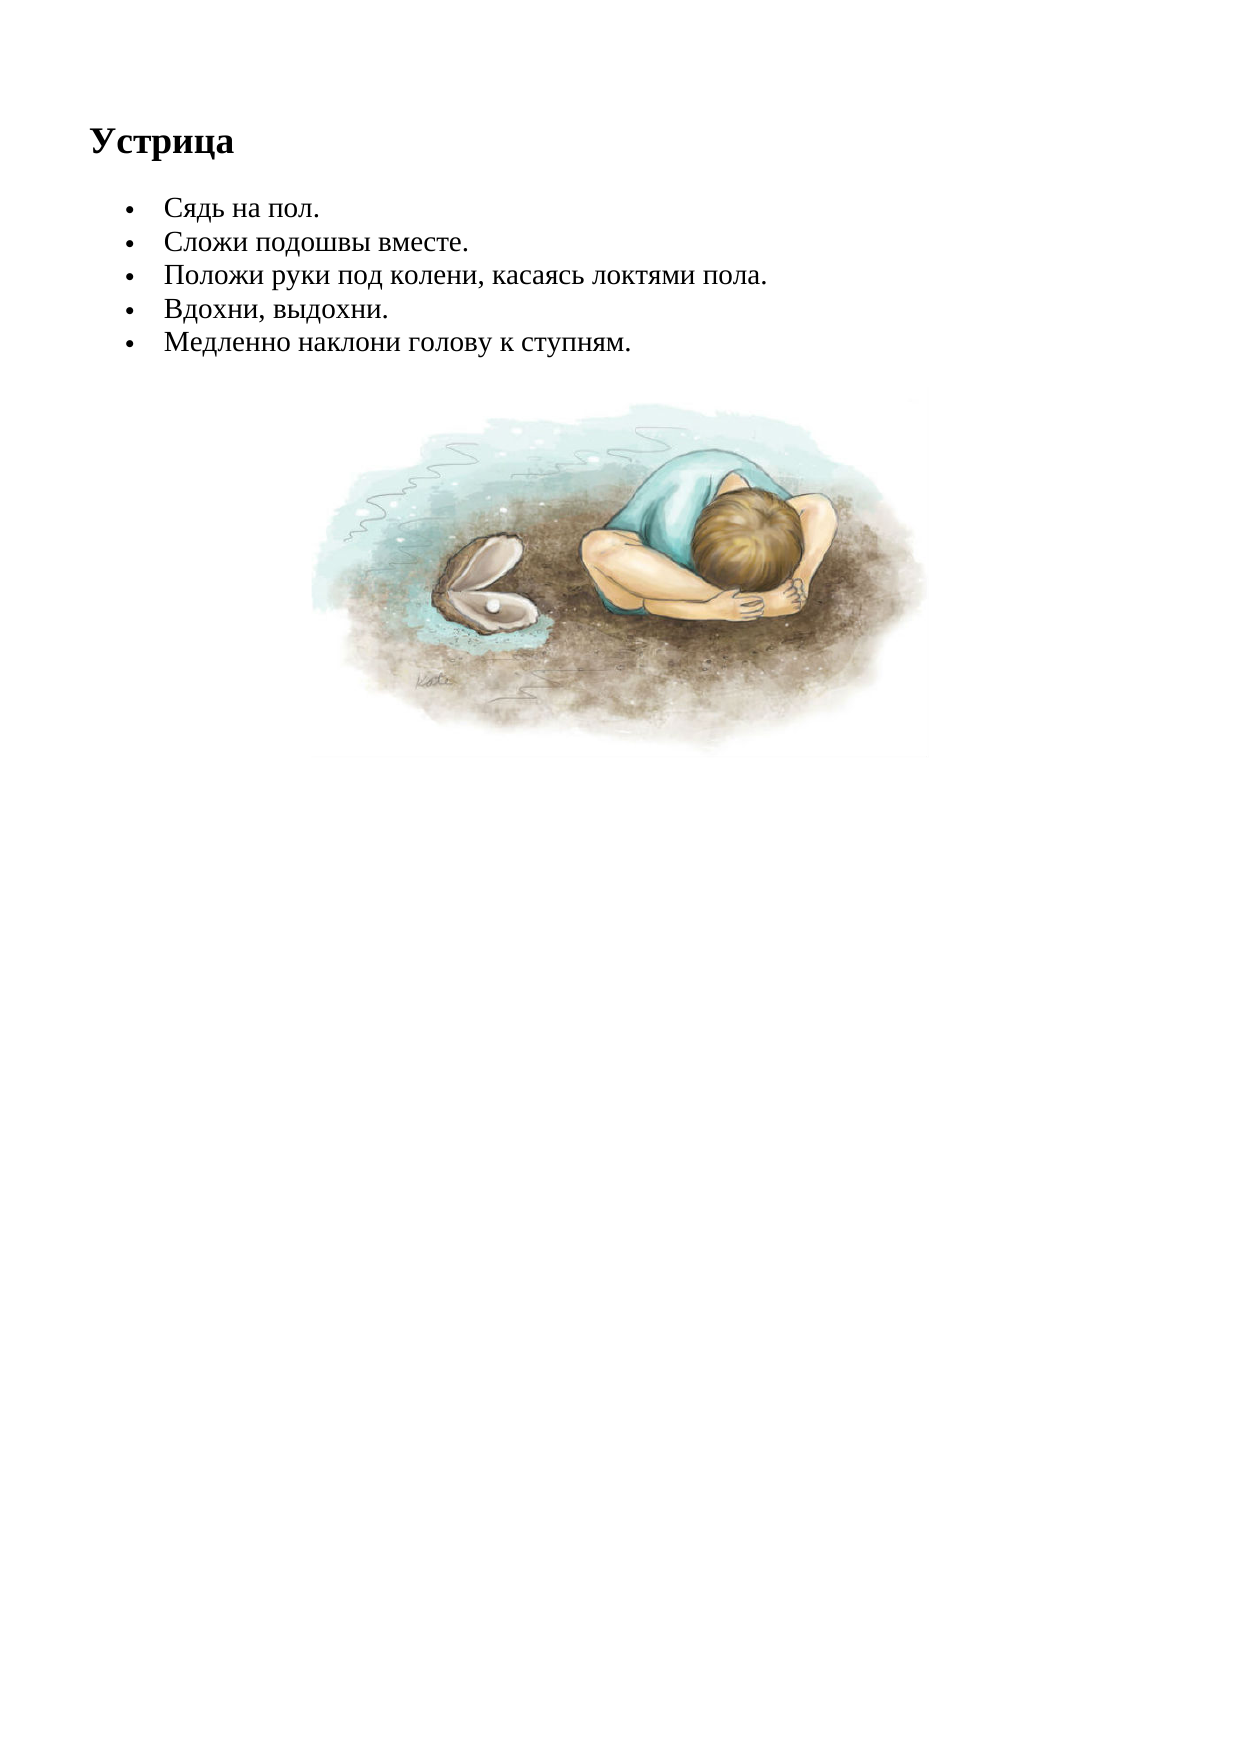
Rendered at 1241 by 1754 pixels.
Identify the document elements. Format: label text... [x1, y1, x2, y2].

text Устрица [89, 118, 1152, 161]
list Сложи подошвы вместе. [126, 224, 1152, 257]
list Сядь на пол. [126, 190, 1152, 224]
list Положи руки под колени, касаясь локтями пола. [126, 257, 1152, 291]
picture [311, 387, 929, 758]
list Вдохни, выдохни. [126, 291, 1152, 324]
list Медленно наклони голову к ступням. [126, 324, 1152, 358]
